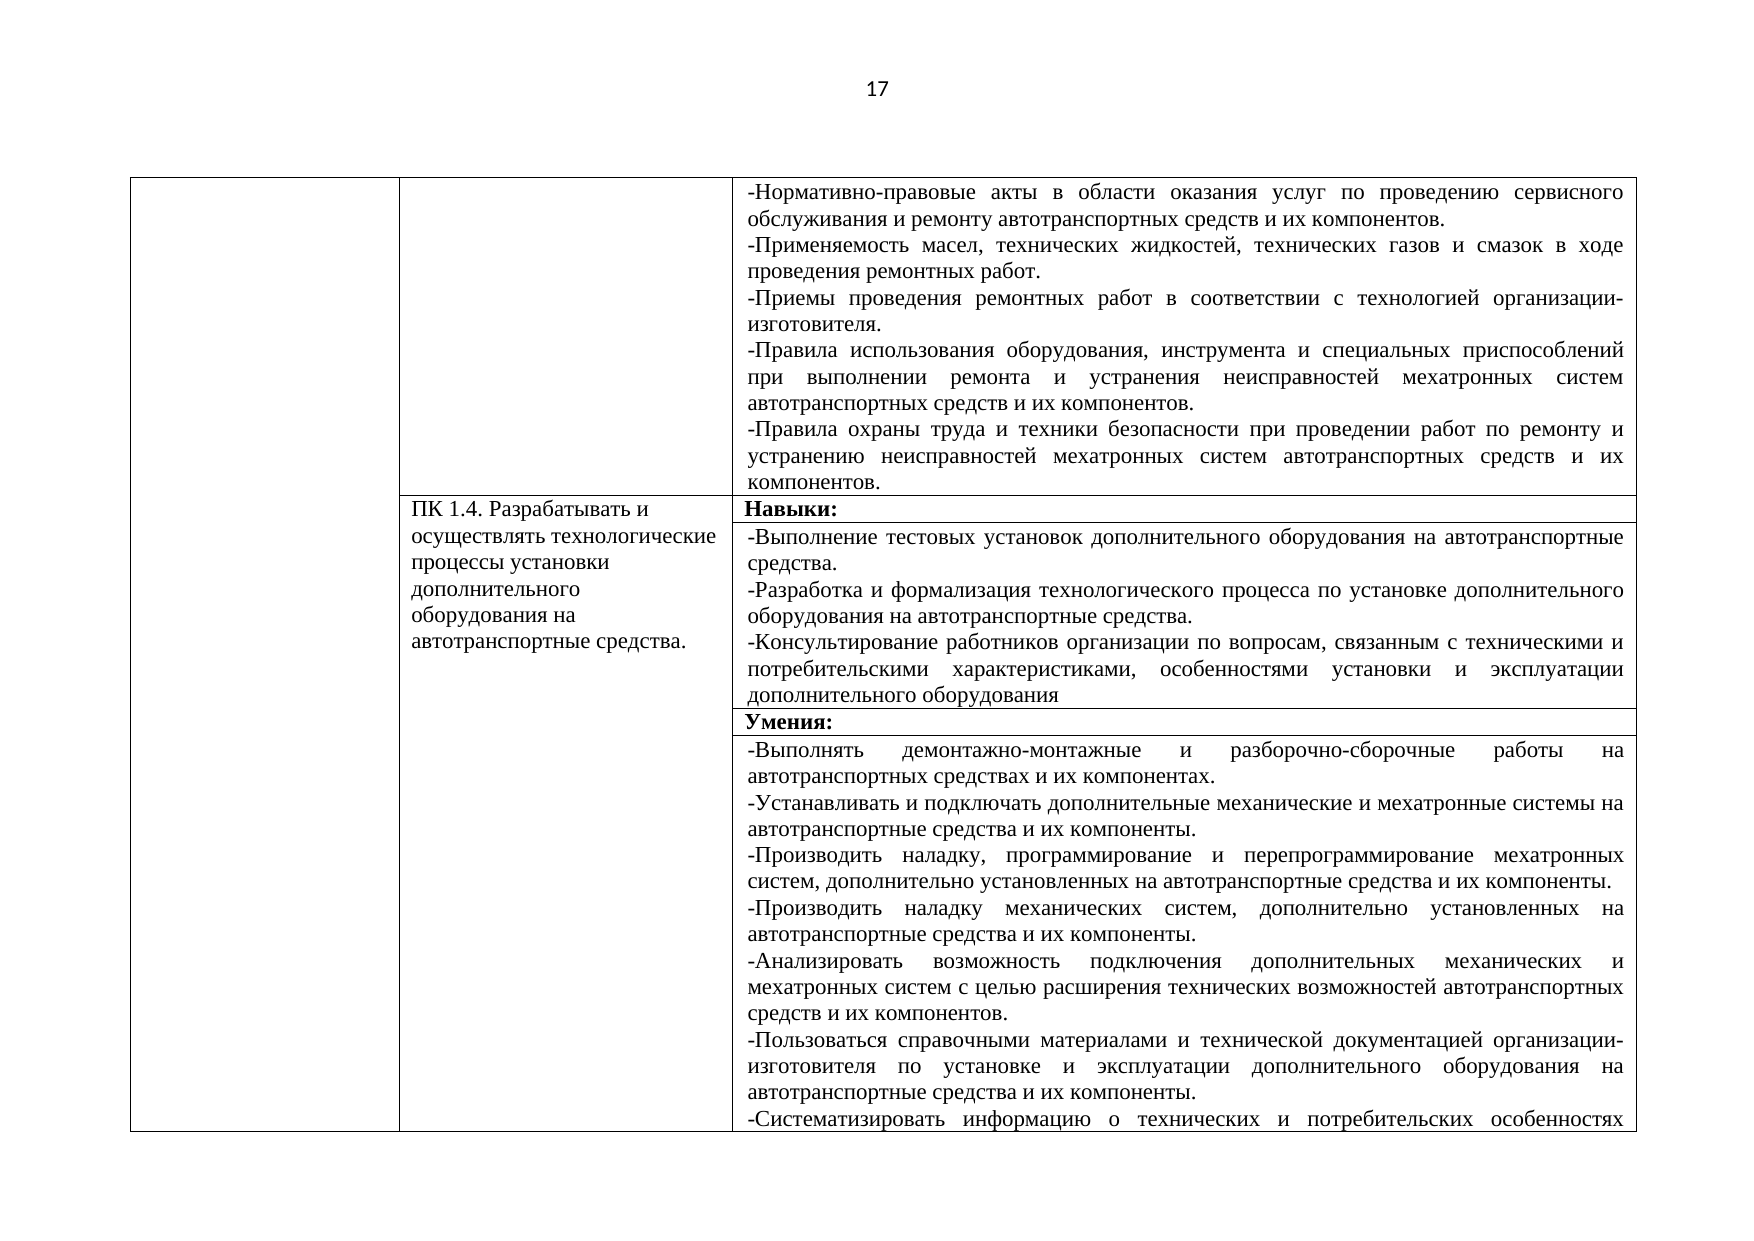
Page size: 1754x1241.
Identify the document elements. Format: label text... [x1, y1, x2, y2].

table_cell Умения: [733, 709, 1636, 735]
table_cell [733, 178, 1636, 494]
table_cell ПК 1.4. Разрабатывать и осуществлять технологические процессы установки дополнительного оборудования на автотранспортные средства. [400, 496, 732, 1131]
table_cell Навыки: [733, 496, 1636, 522]
table_cell -Выполнение тестовых установок дополнительного оборудования на автотранспортные средства. -Разработка и формализация технологического процесса по установке дополнительного оборудования на автотранспортные средства. -Консультирование работников организации по вопросам, связанным с техническими и потребительскими характеристиками, особенностями установки и эксплуатации дополнительного оборудования [733, 523, 1636, 707]
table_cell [733, 736, 1636, 1131]
